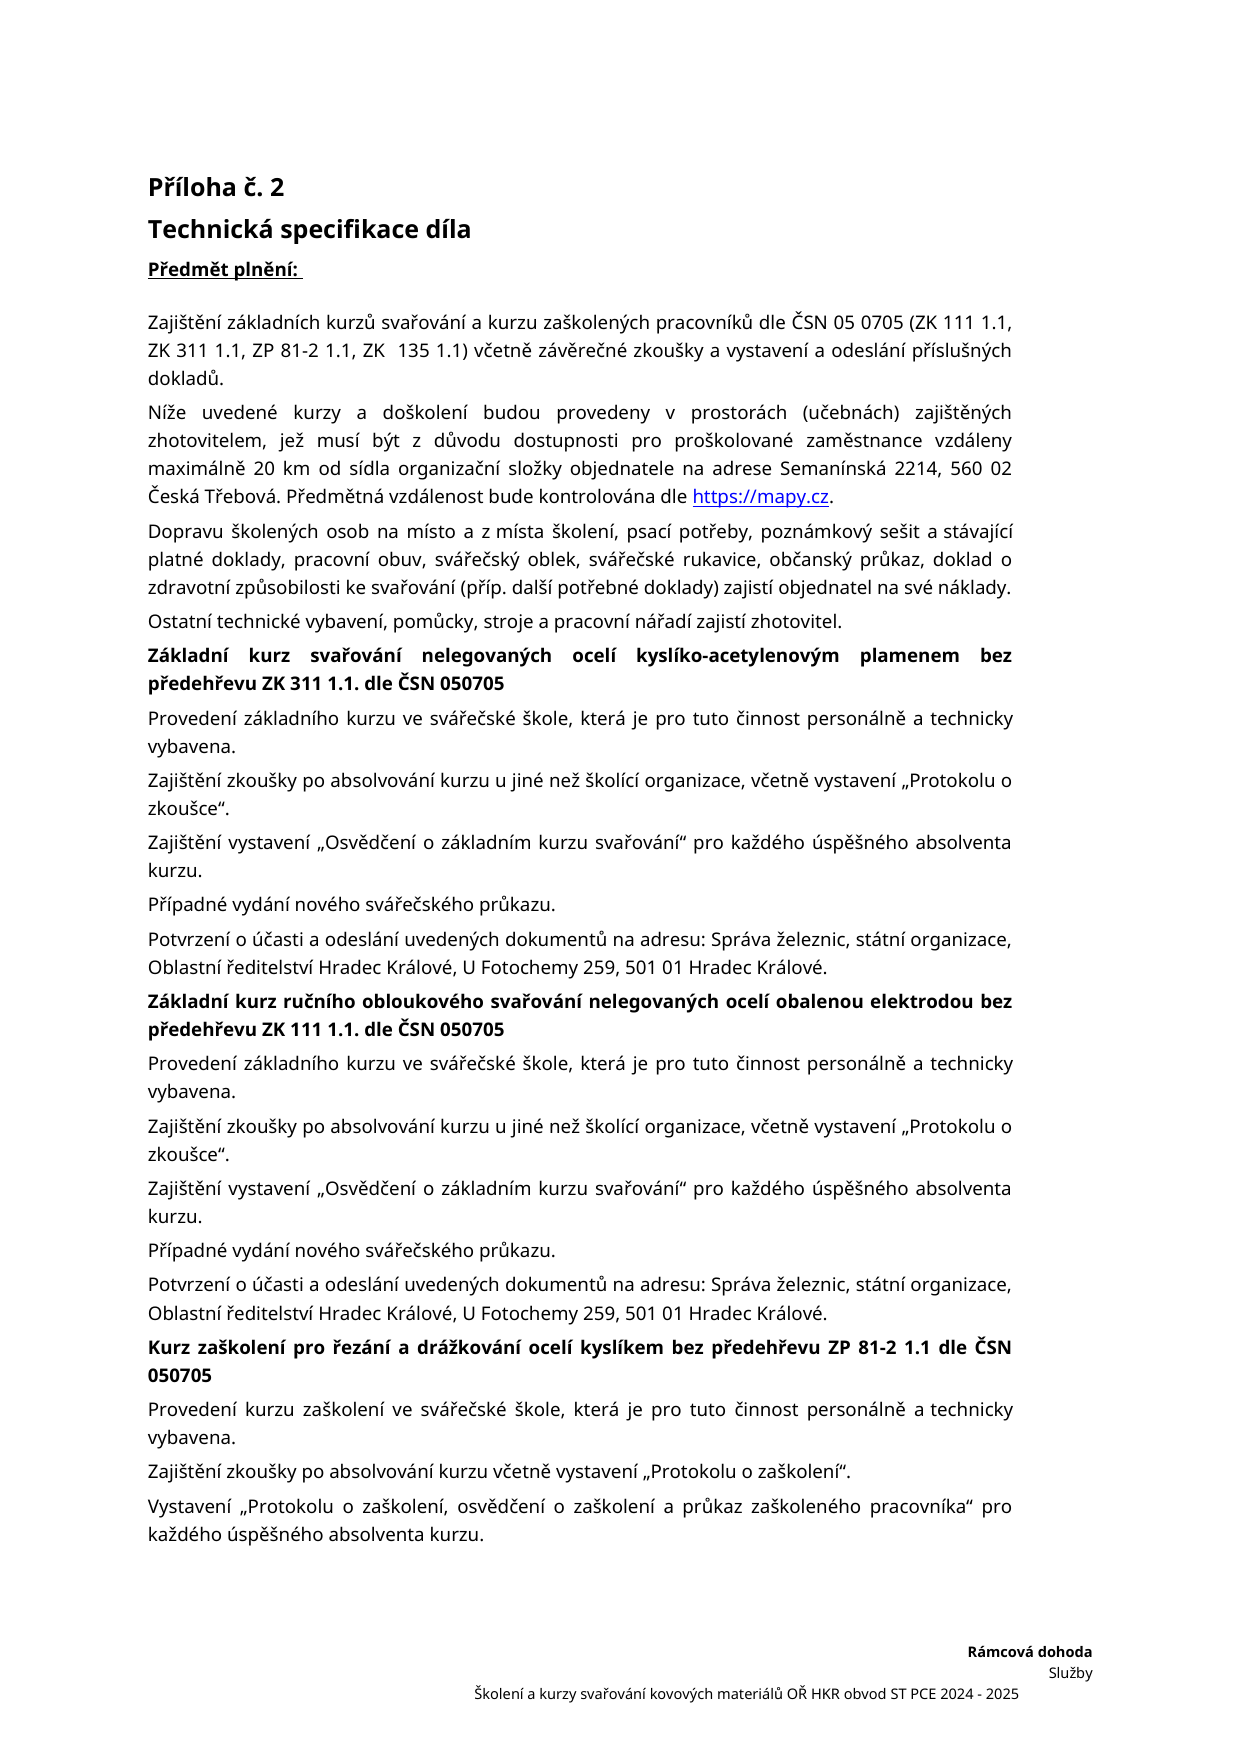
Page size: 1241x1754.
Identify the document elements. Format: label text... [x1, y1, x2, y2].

text Dopravu školených osob na místo a z místa školení, psací potřeby, poznámkový sešit a stávající platné doklady, pracovní obuv, svářečský oblek, svářečské rukavice, občanský průkaz, doklad o zdravotní způsobilosti ke svařování (příp. další potřebné doklady) zajistí objednatel na své náklady. [148, 518, 1013, 599]
text Základní kurz svařování nelegovaných ocelí kyslíko-acetylenovým plamenem bez předehřevu ZK 311 1.1. dle ČSN 050705 [148, 643, 1013, 696]
text Případné vydání nového svářečského průkazu. [148, 1237, 1013, 1263]
text Příloha č. 2 [148, 173, 1093, 202]
text Provedení základního kurzu ve svářečské škole, která je pro tuto činnost personálně a technicky vybavena. [148, 705, 1013, 758]
text Předmět plnění: [148, 256, 1093, 282]
text Případné vydání nového svářečského průkazu. [148, 892, 1013, 917]
text Zajištění vystavení „Osvědčení o základním kurzu svařování“ pro každého úspěšného absolventa kurzu. [148, 1175, 1013, 1229]
text Ostatní technické vybavení, pomůcky, stroje a pracovní nářadí zajistí zhotovitel. [148, 608, 1013, 634]
text Vystavení „Protokolu o zaškolení, osvědčení o zaškolení a průkaz zaškoleného pracovníka“ pro každého úspěšného absolventa kurzu. [148, 1493, 1013, 1546]
text Zajištění zkoušky po absolvování kurzu u jiné než školící organizace, včetně vystavení „Protokolu o zkoušce“. [148, 1113, 1013, 1166]
text Zajištění základních kurzů svařování a kurzu zaškolených pracovníků dle ČSN 05 0705 (ZK 111 1.1, ZK 311 1.1, ZP 81-2 1.1, ZK 135 1.1) včetně závěrečné zkoušky a vystavení a odeslání příslušných dokladů. [148, 309, 1013, 391]
text Zajištění zkoušky po absolvování kurzu včetně vystavení „Protokolu o zaškolení“. [148, 1459, 1013, 1484]
text Zajištění zkoušky po absolvování kurzu u jiné než školící organizace, včetně vystavení „Protokolu o zkoušce“. [148, 767, 1013, 821]
text Provedení kurzu zaškolení ve svářečské škole, která je pro tuto činnost personálně a technicky vybavena. [148, 1396, 1013, 1450]
text Technická specifikace díla [148, 215, 1093, 244]
text Kurz zaškolení pro řezání a drážkování ocelí kyslíkem bez předehřevu ZP 81-2 1.1 dle ČSN 050705 [148, 1334, 1013, 1388]
text Níže uvedené kurzy a doškolení budou provedeny v prostorách (učebnách) zajištěných zhotovitelem, jež musí být z důvodu dostupnosti pro proškolované zaměstnance vzdáleny maximálně 20 km od sídla organizační složky objednatele na adrese Semanínská 2214, 560 02 Česká Třebová. Předmětná vzdálenost bude kontrolována dle https://mapy.cz. [148, 400, 1013, 509]
text Provedení základního kurzu ve svářečské škole, která je pro tuto činnost personálně a technicky vybavena. [148, 1051, 1013, 1104]
text Základní kurz ručního obloukového svařování nelegovaných ocelí obalenou elektrodou bez předehřevu ZK 111 1.1. dle ČSN 050705 [148, 988, 1013, 1042]
text Zajištění vystavení „Osvědčení o základním kurzu svařování“ pro každého úspěšného absolventa kurzu. [148, 829, 1013, 883]
